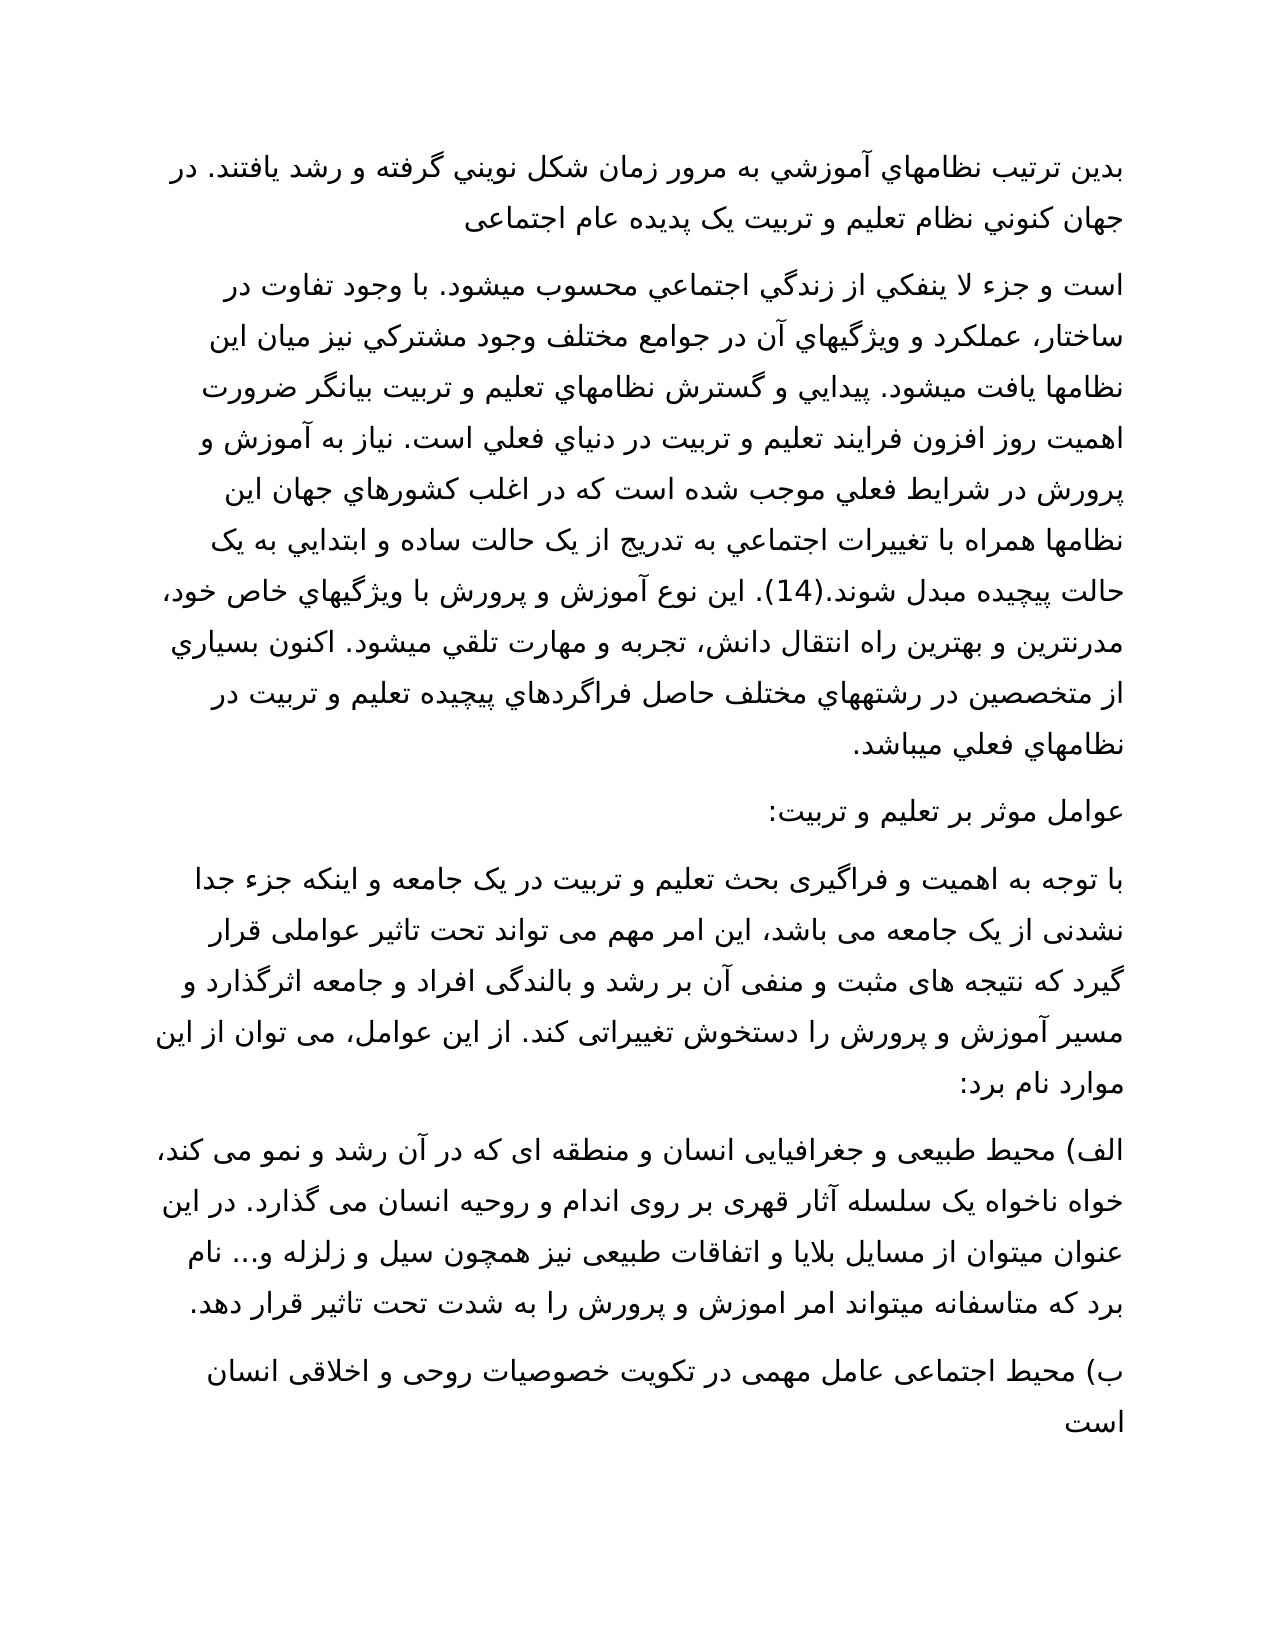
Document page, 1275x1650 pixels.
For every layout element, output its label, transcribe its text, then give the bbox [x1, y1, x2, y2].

text با توجه به اهمیت و فراگیری بحث تعلیم و تربیت در یک جامعه و اینکه جزء جدا نشدنی از یک جامعه می باشد، این امر مهم می تواند تحت تاثیر عواملی قرار گیرد که نتیجه های مثبت و منفی آن بر رشد و بالندگی افراد و جامعه اثرگذارد و مسیر آموزش و پرورش را دستخوش تغییراتی کند. از این عوامل، می توان از این موارد نام برد: [150, 862, 1125, 1100]
text الف) محیط طبیعی و جغرافیایی انسان و منطقه ای که در آن رشد و نمو می کند، خواه ناخواه یک سلسله آثار قهری بر روی اندام و روحیه انسان می گذارد. در این عنوان میتوان از مسایل بلایا و اتفاقات طبیعی نیز همچون سیل و زلزله و... نام برد که متاسفانه میتواند امر اموزش و پرورش را به شدت تحت تاثیر قرار دهد. [150, 1133, 1125, 1320]
text بدين ترتيب نظام‏هاي آموزشي به مرور زمان شکل نويني گرفته و رشد يافتند. در جهان کنوني نظام تعليم و تربيت يک پديده عام اجتماعی [150, 150, 1125, 235]
text ب) محیط اجتماعی عامل مهمی در تکویت خصوصیات روحی و اخلاقی انسان است [150, 1354, 1125, 1439]
text است و جزء لا ينفکي از زندگي اجتماعي محسوب مي‏شود. با وجود تفاوت در ساختار، عملکرد و ويژگي‏هاي آن در جوامع مختلف وجود مشترکي نيز ميان اين نظام‏ها يافت مي‏شود. پيدايي و گسترش نظام‏هاي تعليم و تربيت بيانگر ضرورت اهميت روز افزون فرايند تعليم و تربيت در دنياي فعلي است. نياز به آموزش و پرورش در شرايط فعلي موجب شده است که در اغلب کشورهاي جهان اين نظام‏ها همراه با تغييرات اجتماعي به تدريج از يک حالت ساده و ابتدايي به يک حالت پيچيده مبدل شوند.(14). اين نوع آموزش و پرورش با ويژگي‏هاي خاص خود، مدرن‏ترين و بهترين راه انتقال دانش، تجربه و مهارت تلقي مي‏شود. اکنون بسياري از متخصصين در رشته‏هاي مختلف حاصل فراگردهاي پيچيده تعليم و تربيت در نظامهاي فعلي مي‏باشد. [150, 268, 1125, 761]
text عوامل موثر بر تعلیم و تربیت: [150, 794, 1125, 828]
